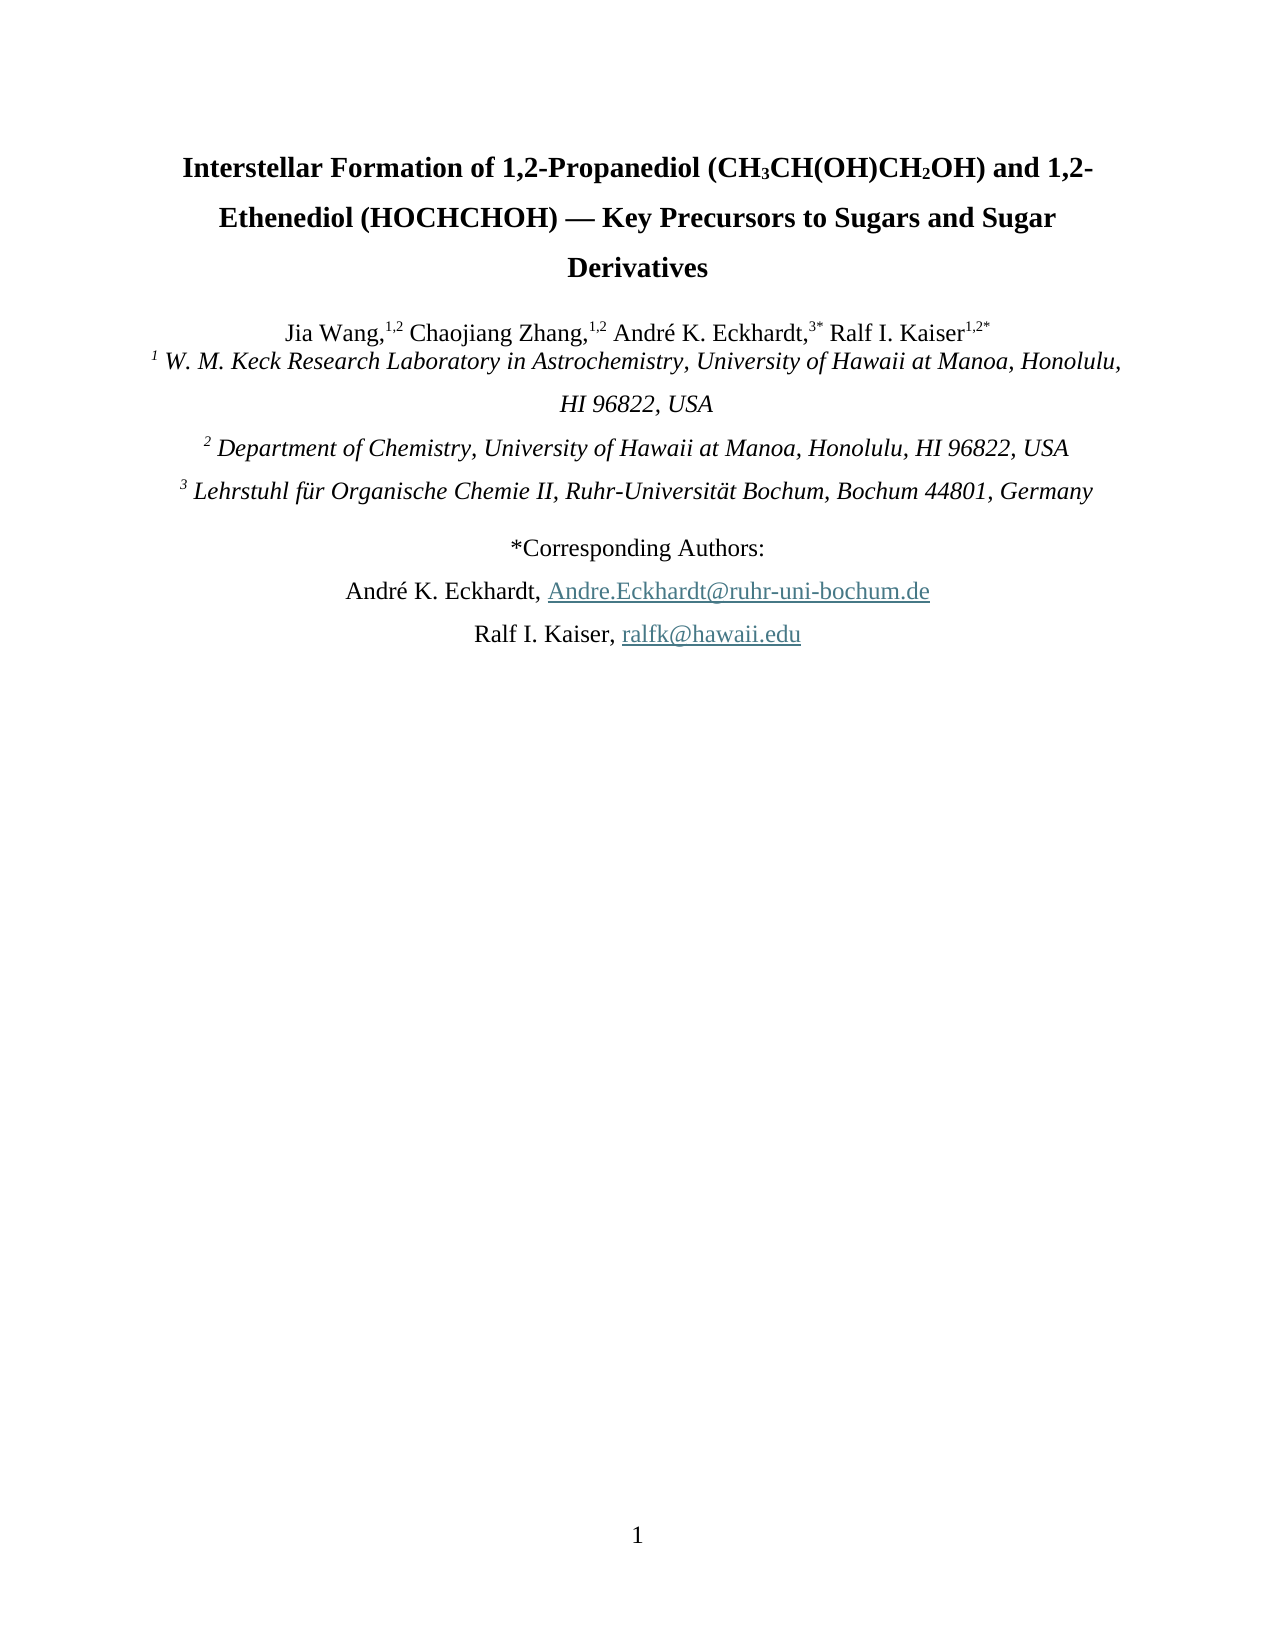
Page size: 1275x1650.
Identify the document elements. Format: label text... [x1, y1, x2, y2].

text Jia Wang,1,2 Chaojiang Zhang,1,2 André K. Eckhardt,3* Ralf I. Kaiser1,2* [150, 318, 1125, 346]
text 2 Department of Chemistry, University of Hawaii at Manoa, Honolulu, HI 96822, USA [150, 433, 1125, 461]
text *Corresponding Authors: [150, 533, 1125, 562]
text Ralf I. Kaiser, ralfk@hawaii.edu [150, 619, 1125, 648]
text 3 Lehrstuhl für Organische Chemie II, Ruhr-Universität Bochum, Bochum 44801, Germany [150, 476, 1125, 504]
text Interstellar Formation of 1,2-Propanediol (CH3CH(OH)CH2OH) and 1,2-Ethenediol (HOCHCHOH) — Key Precursors to Sugars and Sugar Derivatives [150, 150, 1125, 284]
text André K. Eckhardt, Andre.Eckhardt@ruhr-uni-bochum.de [150, 576, 1125, 605]
text 1 W. M. Keck Research Laboratory in Astrochemistry, University of Hawaii at Manoa, Honolulu, HI 96822, USA [150, 346, 1125, 418]
